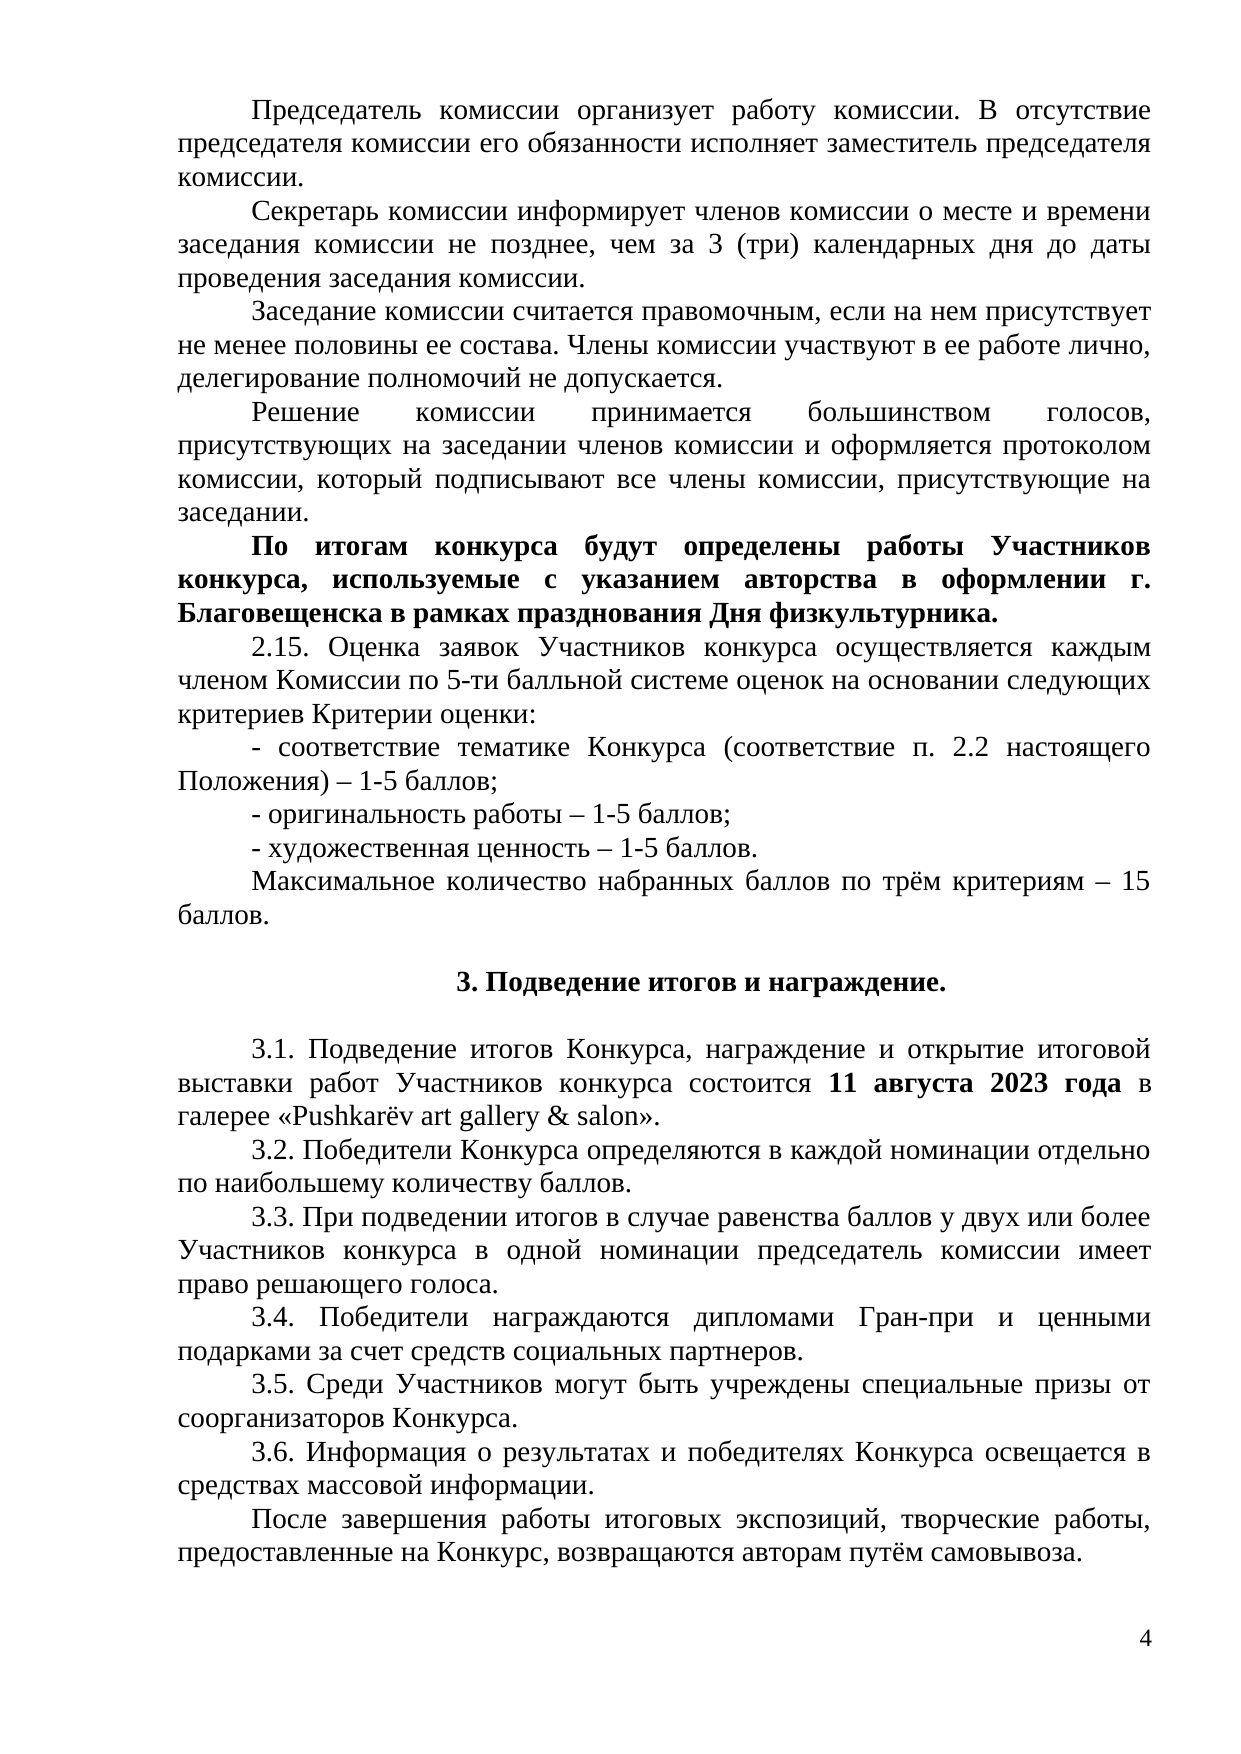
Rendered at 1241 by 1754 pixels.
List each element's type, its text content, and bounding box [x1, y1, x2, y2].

text - художественная ценность – 1-5 баллов. [177, 830, 1152, 863]
text После завершения работы итоговых экспозиций, творческие работы, предоставленные на Конкурс, возвращаются авторам путём самовывоза. [177, 1501, 1152, 1568]
text Решение комиссии принимается большинством голосов, присутствующих на заседании членов комиссии и оформляется протоколом комиссии, который подписывают все члены комиссии, присутствующие на заседании. [177, 394, 1152, 528]
text 3.4. Победители награждаются дипломами Гран-при и ценными подарками за счет средств социальных партнеров. [177, 1299, 1152, 1367]
text 3.6. Информация о результатах и победителях Конкурса освещается в средствах массовой информации. [177, 1434, 1152, 1501]
text - соответствие тематике Конкурса (соответствие п. 2.2 настоящего Положения) – 1-5 баллов; [177, 729, 1152, 796]
text 3.3. При подведении итогов в случае равенства баллов у двух или более Участников конкурса в одной номинации председатель комиссии имеет право решающего голоса. [177, 1199, 1152, 1299]
text Секретарь комиссии информирует членов комиссии о месте и времени заседания комиссии не позднее, чем за 3 (три) календарных дня до даты проведения заседания комиссии. [177, 193, 1152, 293]
text Заседание комиссии считается правомочным, если на нем присутствует не менее половины ее состава. Члены комиссии участвуют в ее работе лично, делегирование полномочий не допускается. [177, 293, 1152, 394]
text 2.15. Оценка заявок Участников конкурса осуществляется каждым членом Комиссии по 5-ти балльной системе оценок на основании следующих критериев Критерии оценки: [177, 629, 1152, 729]
text 3. Подведение итогов и награждение. [177, 964, 1152, 998]
text По итогам конкурса будут определены работы Участников конкурса, используемые с указанием авторства в оформлении г. Благовещенска в рамках празднования Дня физкультурника. [177, 528, 1152, 629]
text Максимальное количество набранных баллов по трём критериям – 15 баллов. [177, 863, 1152, 931]
text 3.1. Подведение итогов Конкурса, награждение и открытие итоговой выставки работ Участников конкурса состоится 11 августа 2023 года в галерее «Pushkarёv art gallery & salon». [177, 1031, 1152, 1132]
text Председатель комиссии организует работу комиссии. В отсутствие председателя комиссии его обязанности исполняет заместитель председателя комиссии. [177, 92, 1152, 193]
text 3.5. Среди Участников могут быть учреждены специальные призы от соорганизаторов Конкурса. [177, 1367, 1152, 1434]
text - оригинальность работы – 1-5 баллов; [177, 796, 1152, 830]
text 3.2. Победители Конкурса определяются в каждой номинации отдельно по наибольшему количеству баллов. [177, 1132, 1152, 1199]
